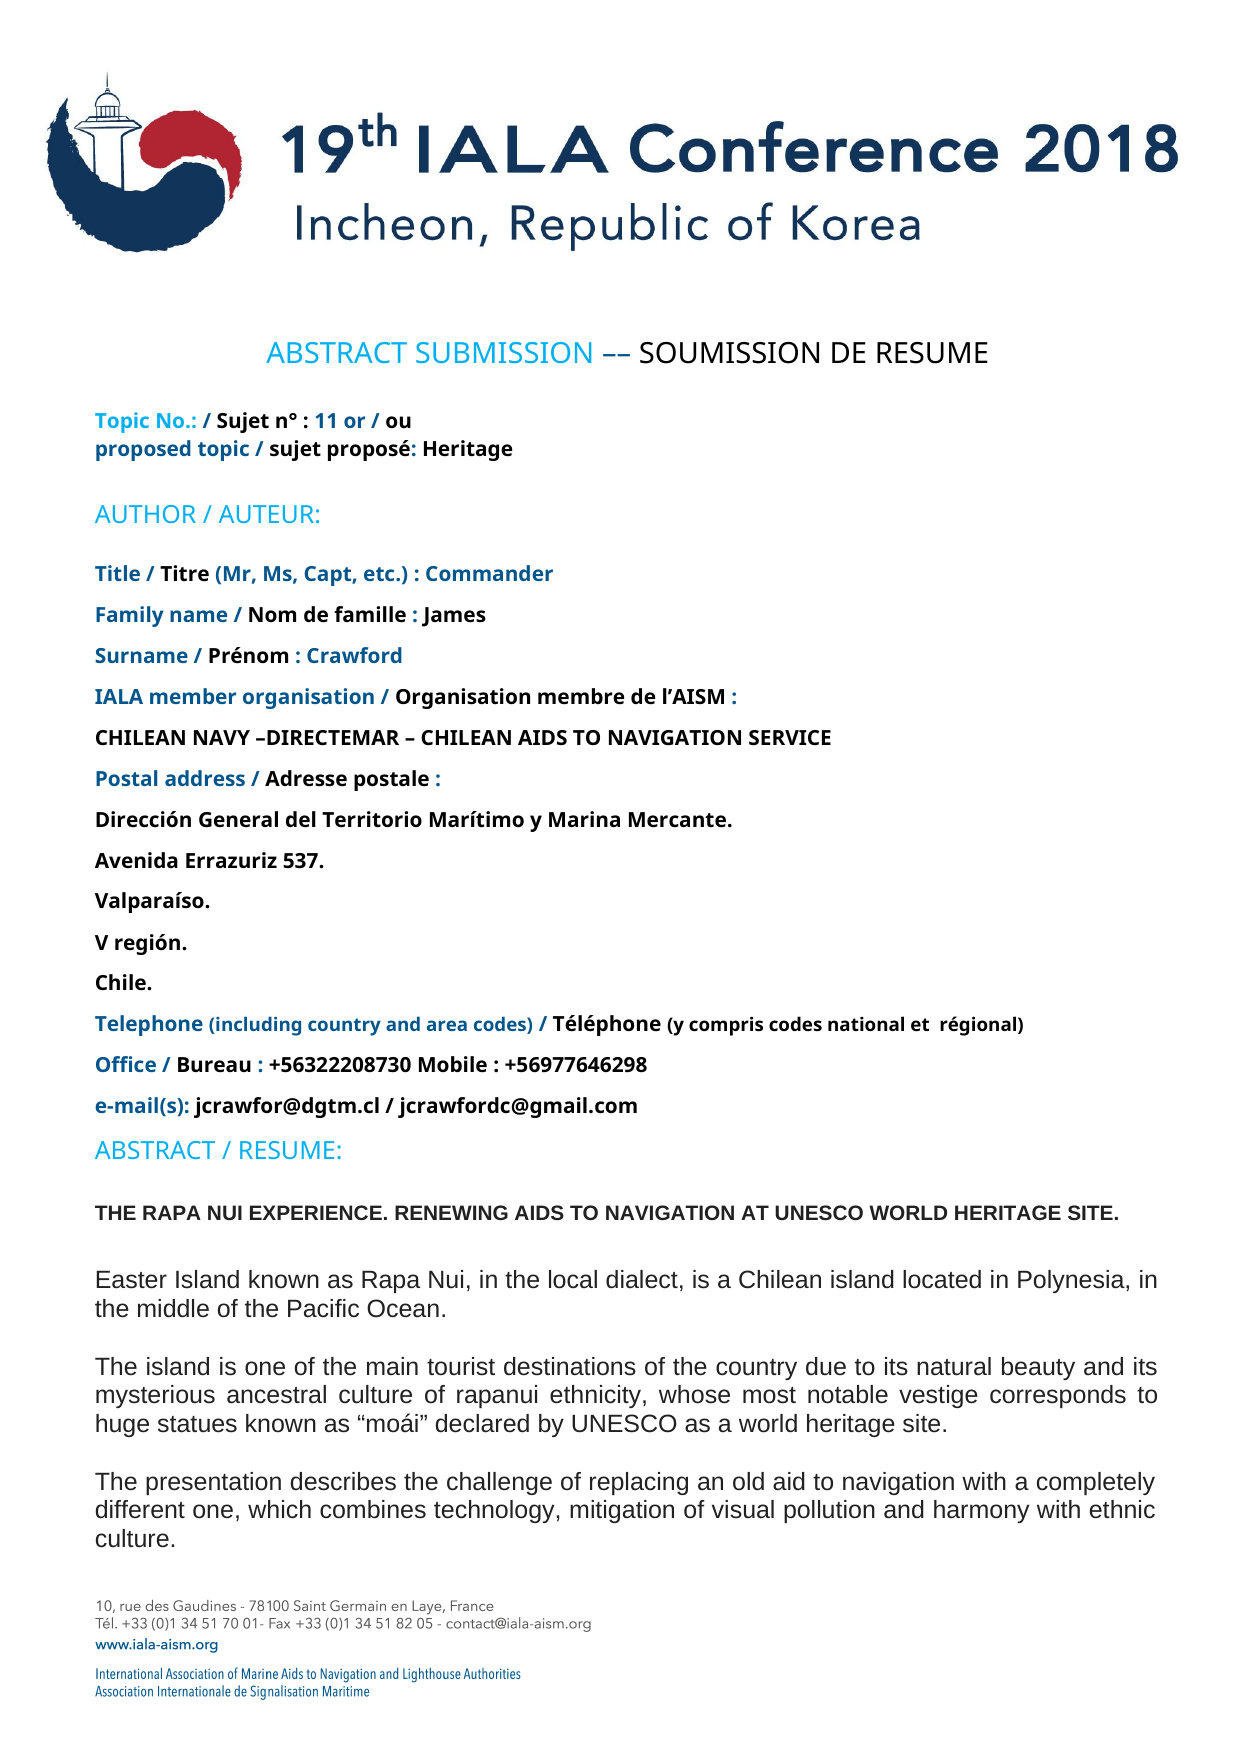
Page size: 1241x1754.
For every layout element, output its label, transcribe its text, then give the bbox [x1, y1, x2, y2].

text ABSTRACT SUBMISSION –– SOUMISSION DE RESUME [94, 332, 1161, 372]
text Easter Island known as Rapa Nui, in the local dialect, is a Chilean island located in Polynesia, in the middle of the Pacific Ocean. [94, 1265, 1161, 1323]
text The island is one of the main tourist destinations of the country due to its natural beauty and its mysterious ancestral culture of rapanui ethnicity, whose most notable vestige corresponds to huge statues known as “moái” declared by UNESCO as a world heritage site. [94, 1352, 1161, 1438]
text e-mail(s): jcrawfor@dgtm.cl / jcrawfordc@gmail.com [94, 1091, 936, 1120]
text proposed topic / sujet proposé: Heritage [94, 434, 1161, 463]
text Telephone (including country and area codes) / Téléphone (y compris codes national et régional) [94, 1009, 1158, 1038]
text Title / Titre (Mr, Ms, Capt, etc.) : Commander [94, 559, 1161, 588]
picture [89, 1595, 622, 1714]
text IALA member organisation / Organisation membre de l’AISM : [94, 682, 759, 710]
text Office / Bureau : +56322208730 Mobile : +56977646298 [94, 1050, 936, 1079]
text Dirección General del Territorio Marítimo y Marina Mercante. [94, 805, 921, 833]
text The presentation describes the challenge of replacing an old aid to navigation with a completely different one, which combines technology, mitigation of visual pollution and harmony with ethnic culture. [94, 1467, 1158, 1553]
text Family name / Nom de famille : James [94, 600, 921, 628]
text Surname / Prénom : Crawford [94, 641, 921, 669]
text AUTHOR / AUTEUR: [94, 497, 1161, 531]
text ABSTRACT / RESUME: [94, 1132, 1161, 1166]
text Topic No.: / Sujet n° : 11 or / ou [94, 406, 1161, 434]
text Avenida Errazuriz 537. [94, 846, 921, 874]
text V región. [94, 928, 921, 956]
text Postal address / Adresse postale : [94, 764, 759, 792]
text Chile. [94, 968, 921, 997]
picture [26, 45, 1214, 302]
text CHILEAN NAVY –DIRECTEMAR – CHILEAN AIDS TO NAVIGATION SERVICE [94, 723, 921, 751]
text Valparaíso. [94, 887, 921, 915]
text THE RAPA NUI EXPERIENCE. RENEWING AIDS TO NAVIGATION AT UNESCO WORLD HERITAGE SITE. [94, 1200, 1161, 1224]
